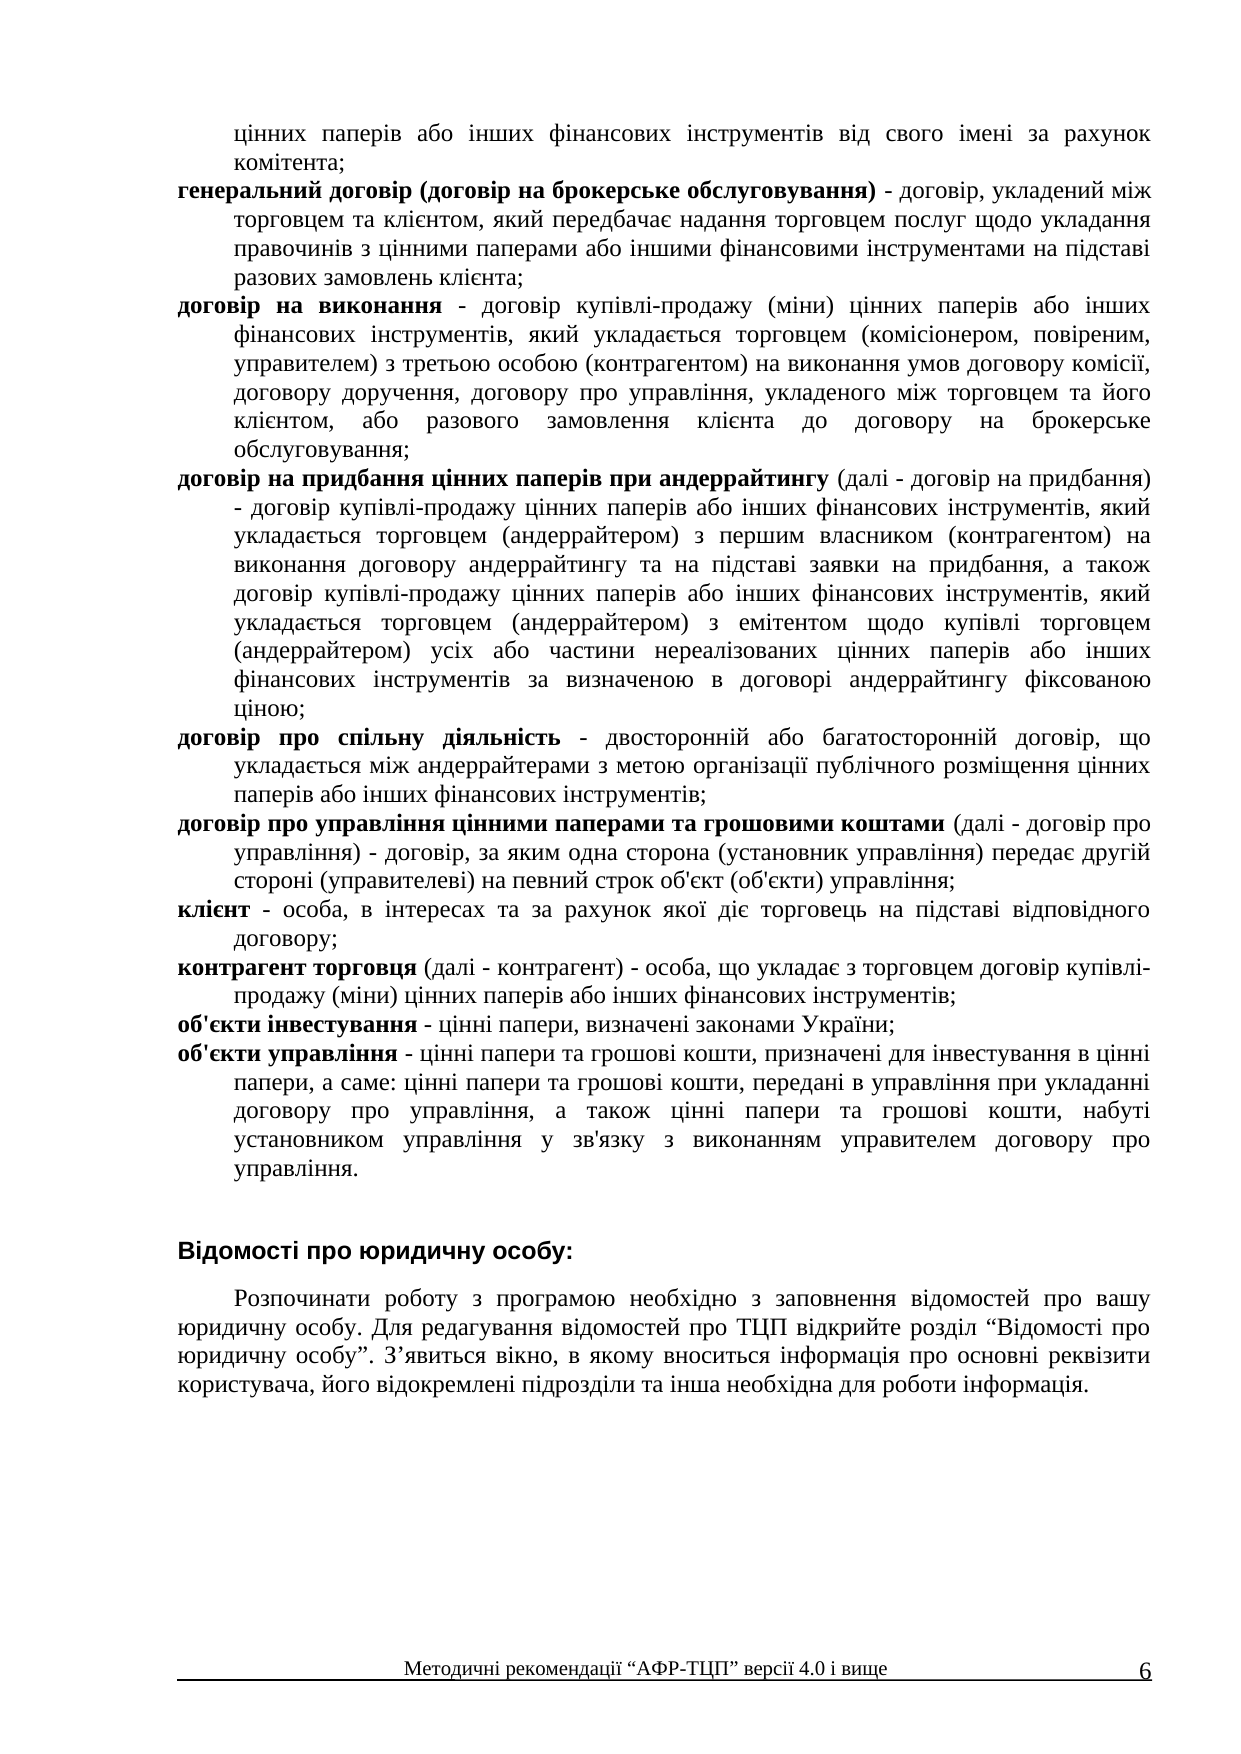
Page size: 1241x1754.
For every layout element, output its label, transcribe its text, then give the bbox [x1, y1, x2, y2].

text клієнт - особа, в інтересах та за рахунок якої діє торговець на підставі відповідного договору; [177, 894, 1152, 952]
subtitle Відомості про юридичну особу: [177, 1236, 1152, 1264]
text договір про спільну діяльність - двосторонній або багатосторонній договір, що укладається між андеррайтерами з метою організації публічного розміщення цінних паперів або інших фінансових інструментів; [177, 722, 1152, 808]
text договір на виконання - договір купівлі-продажу (міни) цінних паперів або інших фінансових інструментів, який укладається торговцем (комісіонером, повіреним, управителем) з третьою особою (контрагентом) на виконання умов договору комісії, договору доручення, договору про управління, укладеного між торговцем та його клієнтом, або разового замовлення клієнта до договору на брокерське обслуговування; [177, 291, 1152, 463]
text об'єкти управління - цінні папери та грошові кошти, призначені для інвестування в цінні папери, а саме: цінні папери та грошові кошти, передані в управління при укладанні договору про управління, а також цінні папери та грошові кошти, набуті установником управління у зв'язку з виконанням управителем договору про управління. [177, 1038, 1152, 1182]
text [177, 118, 1152, 176]
text об'єкти інвестування - цінні папери, визначені законами України; [177, 1009, 1152, 1038]
text контрагент торговця (далі - контрагент) - особа, що укладає з торговцем договір купівлі-продажу (міни) цінних паперів або інших фінансових інструментів; [177, 952, 1152, 1009]
text генеральний договір (договір на брокерське обслуговування) - договір, укладений між торговцем та клієнтом, який передбачає надання торговцем послуг щодо укладання правочинів з цінними паперами або іншими фінансовими інструментами на підставі разових замовлень клієнта; [177, 176, 1152, 291]
text договір про управління цінними паперами та грошовими коштами (далі - договір про управління) - договір, за яким одна сторона (установник управління) передає другій стороні (управителеві) на певний строк об'єкт (об'єкти) управління; [177, 808, 1152, 894]
text Розпочинати роботу з програмою необхідно з заповнення відомостей про вашу юридичну особу. Для редагування відомостей про ТЦП відкрийте розділ “Відомості про юридичну особу”. З’явиться вікно, в якому вноситься інформація про основні реквізити користувача, його відокремлені підрозділи та інша необхідна для роботи інформація. [177, 1283, 1152, 1398]
text договір на придбання цінних паперів при андеррайтингу (далі - договір на придбання) - договір купівлі-продажу цінних паперів або інших фінансових інструментів, який укладається торговцем (андеррайтером) з першим власником (контрагентом) на виконання договору андеррайтингу та на підставі заявки на придбання, а також договір купівлі-продажу цінних паперів або інших фінансових інструментів, який укладається торговцем (андеррайтером) з емітентом щодо купівлі торговцем (андеррайтером) усіх або частини нереалізованих цінних паперів або інших фінансових інструментів за визначеною в договорі андеррайтингу фіксованою ціною; [177, 463, 1152, 722]
